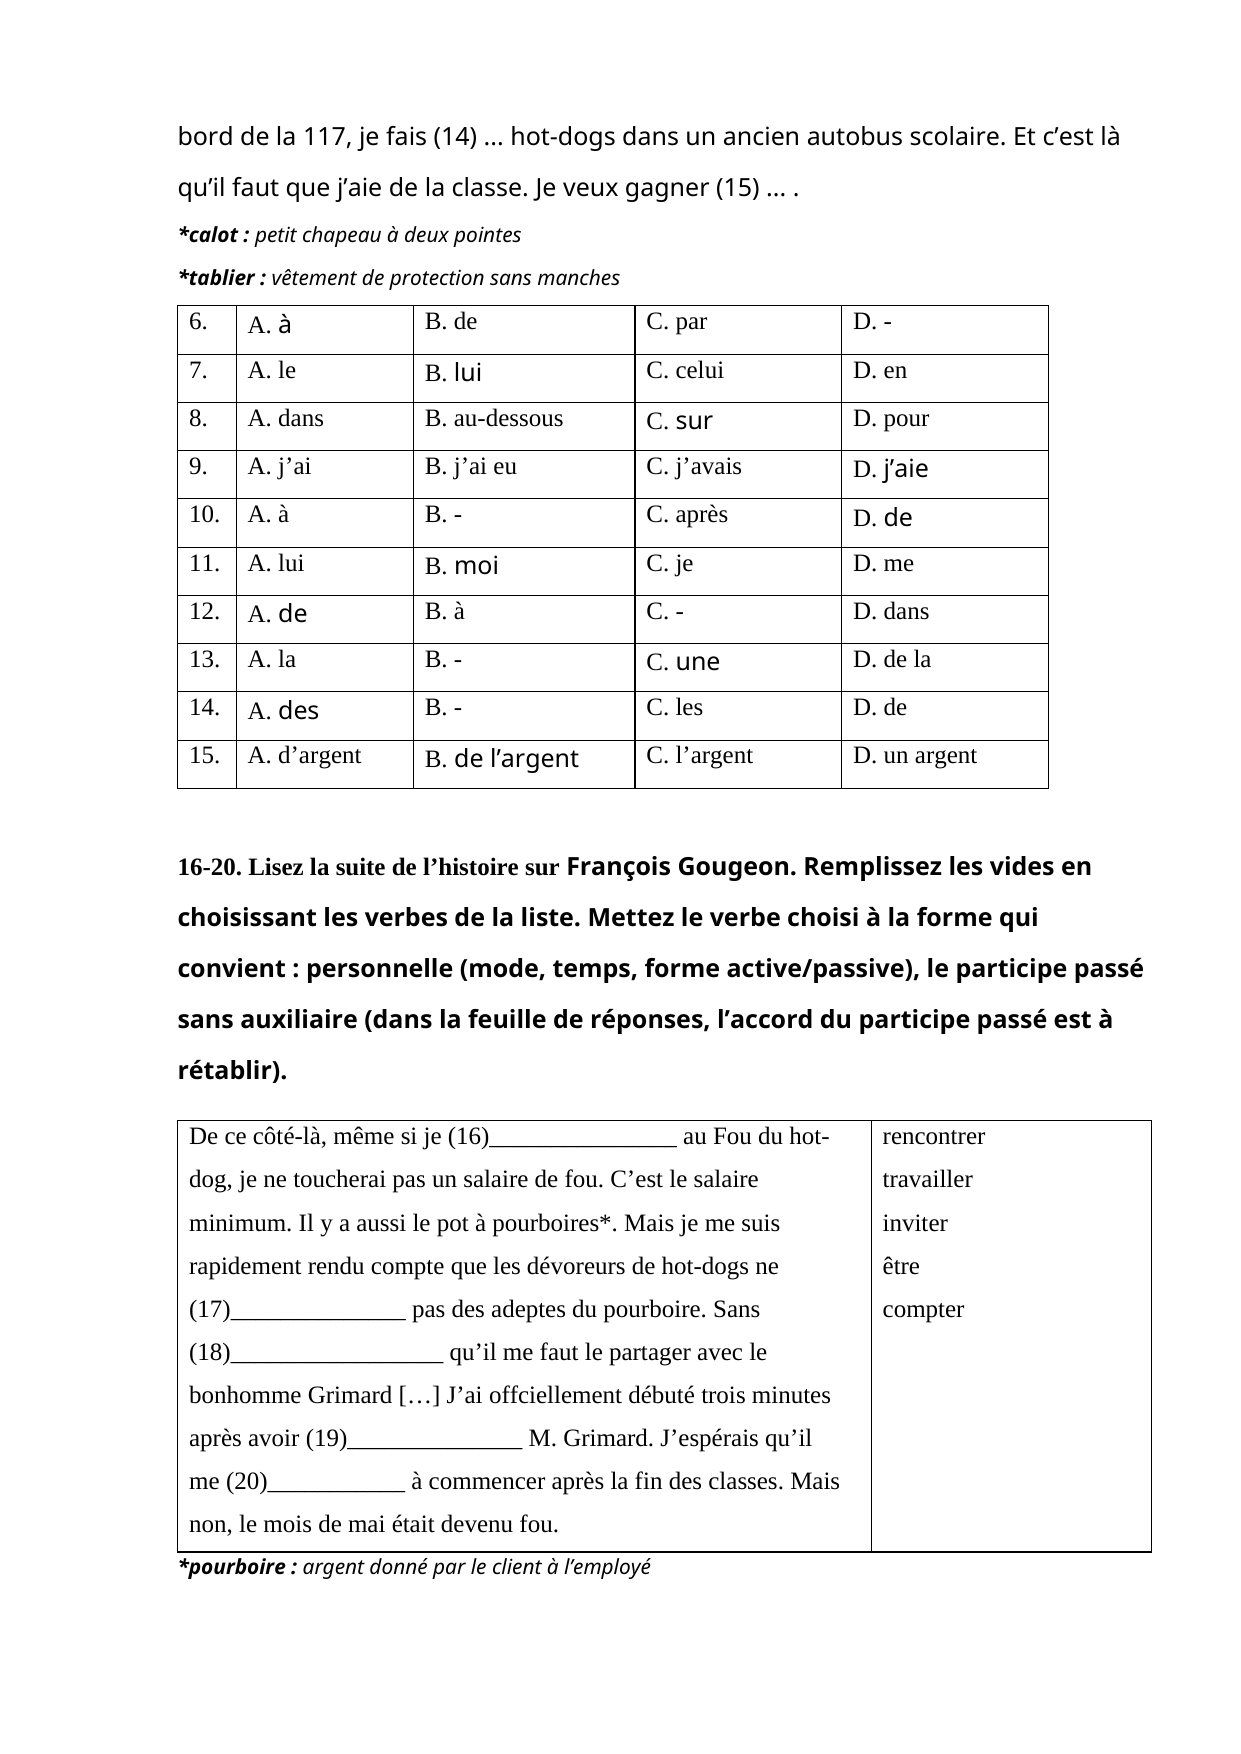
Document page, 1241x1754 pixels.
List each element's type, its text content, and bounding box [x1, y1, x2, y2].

table_cell B. j’ai eu [414, 451, 634, 498]
table_cell 9. [178, 451, 236, 498]
table_cell C. les [636, 692, 841, 739]
table_header 6. [178, 306, 236, 354]
table_cell 8. [178, 403, 236, 450]
table_cell 10. [178, 499, 236, 547]
table_cell B. au-dessous [414, 403, 634, 450]
table_cell A. à [237, 499, 413, 547]
table_cell 13. [178, 644, 236, 691]
table_cell D. me [842, 548, 1048, 595]
table_cell A. des [237, 692, 413, 739]
table_cell C. celui [636, 355, 841, 402]
table_cell B. à [414, 596, 634, 643]
table_cell B. - [414, 644, 634, 691]
table_header B. de [414, 306, 634, 354]
table_header D. - [842, 306, 1048, 354]
table_cell D. en [842, 355, 1048, 402]
table_cell D. dans [842, 596, 1048, 643]
table_cell D. de [842, 499, 1048, 547]
table_cell A. j’ai [237, 451, 413, 498]
table_cell 15. [178, 741, 236, 788]
table_cell A. de [237, 596, 413, 643]
table_cell D. de la [842, 644, 1048, 691]
table_cell C. je [636, 548, 841, 595]
table_cell D. j’aie [842, 451, 1048, 498]
table_cell C. - [636, 596, 841, 643]
table_cell 11. [178, 548, 236, 595]
table_cell 12. [178, 596, 236, 643]
table_cell 14. [178, 692, 236, 739]
table_cell C. sur [636, 403, 841, 450]
table_header rencontrer travailler inviter être compter [872, 1121, 1151, 1551]
table_cell B. - [414, 499, 634, 547]
table_cell B. lui [414, 355, 634, 402]
table_cell C. l’argent [636, 741, 841, 788]
table_cell C. après [636, 499, 841, 547]
table_header C. par [636, 306, 841, 354]
table_cell C. une [636, 644, 841, 691]
table_cell A. lui [237, 548, 413, 595]
text 16-20. Lisez la suite de l’histoire sur François Gougeon. Remplissez les vides en choisissant les verbes de la liste. Mettez le verbe choisi à la forme qui convient : personnelle (mode, temps, forme active/passive), le participe passé sans auxiliaire (dans la feuille de réponses, l’accord du participe passé est à rétablir). [177, 848, 1152, 1087]
table_cell B. de l’argent [414, 741, 634, 788]
table_cell A. la [237, 644, 413, 691]
table_cell B. - [414, 692, 634, 739]
table_header De ce côté-là, même si je (16)_______________ au Fou du hot-dog, je ne toucherai pas un salaire de fou. C’est le salaire minimum. Il y a aussi le pot à pourboires*. Mais je me suis rapidement rendu compte que les dévoreurs de hot-dogs ne (17)______________ pas des adeptes du pourboire. Sans (18)_________________ qu’il me faut le partager avec le bonhomme Grimard […] J’ai offciellement débuté trois minutes après avoir (19)______________ M. Grimard. J’espérais qu’il me (20)___________ à commencer après la fin des classes. Mais non, le mois de mai était devenu fou. [178, 1121, 871, 1551]
table_header A. à [237, 306, 413, 354]
table_cell A. d’argent [237, 741, 413, 788]
table_cell D. pour [842, 403, 1048, 450]
text *calot : petit chapeau à deux pointes *tablier : vêtement de protection sans manches [177, 220, 1152, 291]
text *pourboire : argent donné par le client à l’employé [177, 1553, 1152, 1581]
table_cell D. un argent [842, 741, 1048, 788]
table_cell C. j’avais [636, 451, 841, 498]
table_cell D. de [842, 692, 1048, 739]
table_cell A. dans [237, 403, 413, 450]
table_cell 7. [178, 355, 236, 402]
table_cell B. moi [414, 548, 634, 595]
table_cell A. le [237, 355, 413, 402]
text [177, 118, 1152, 203]
